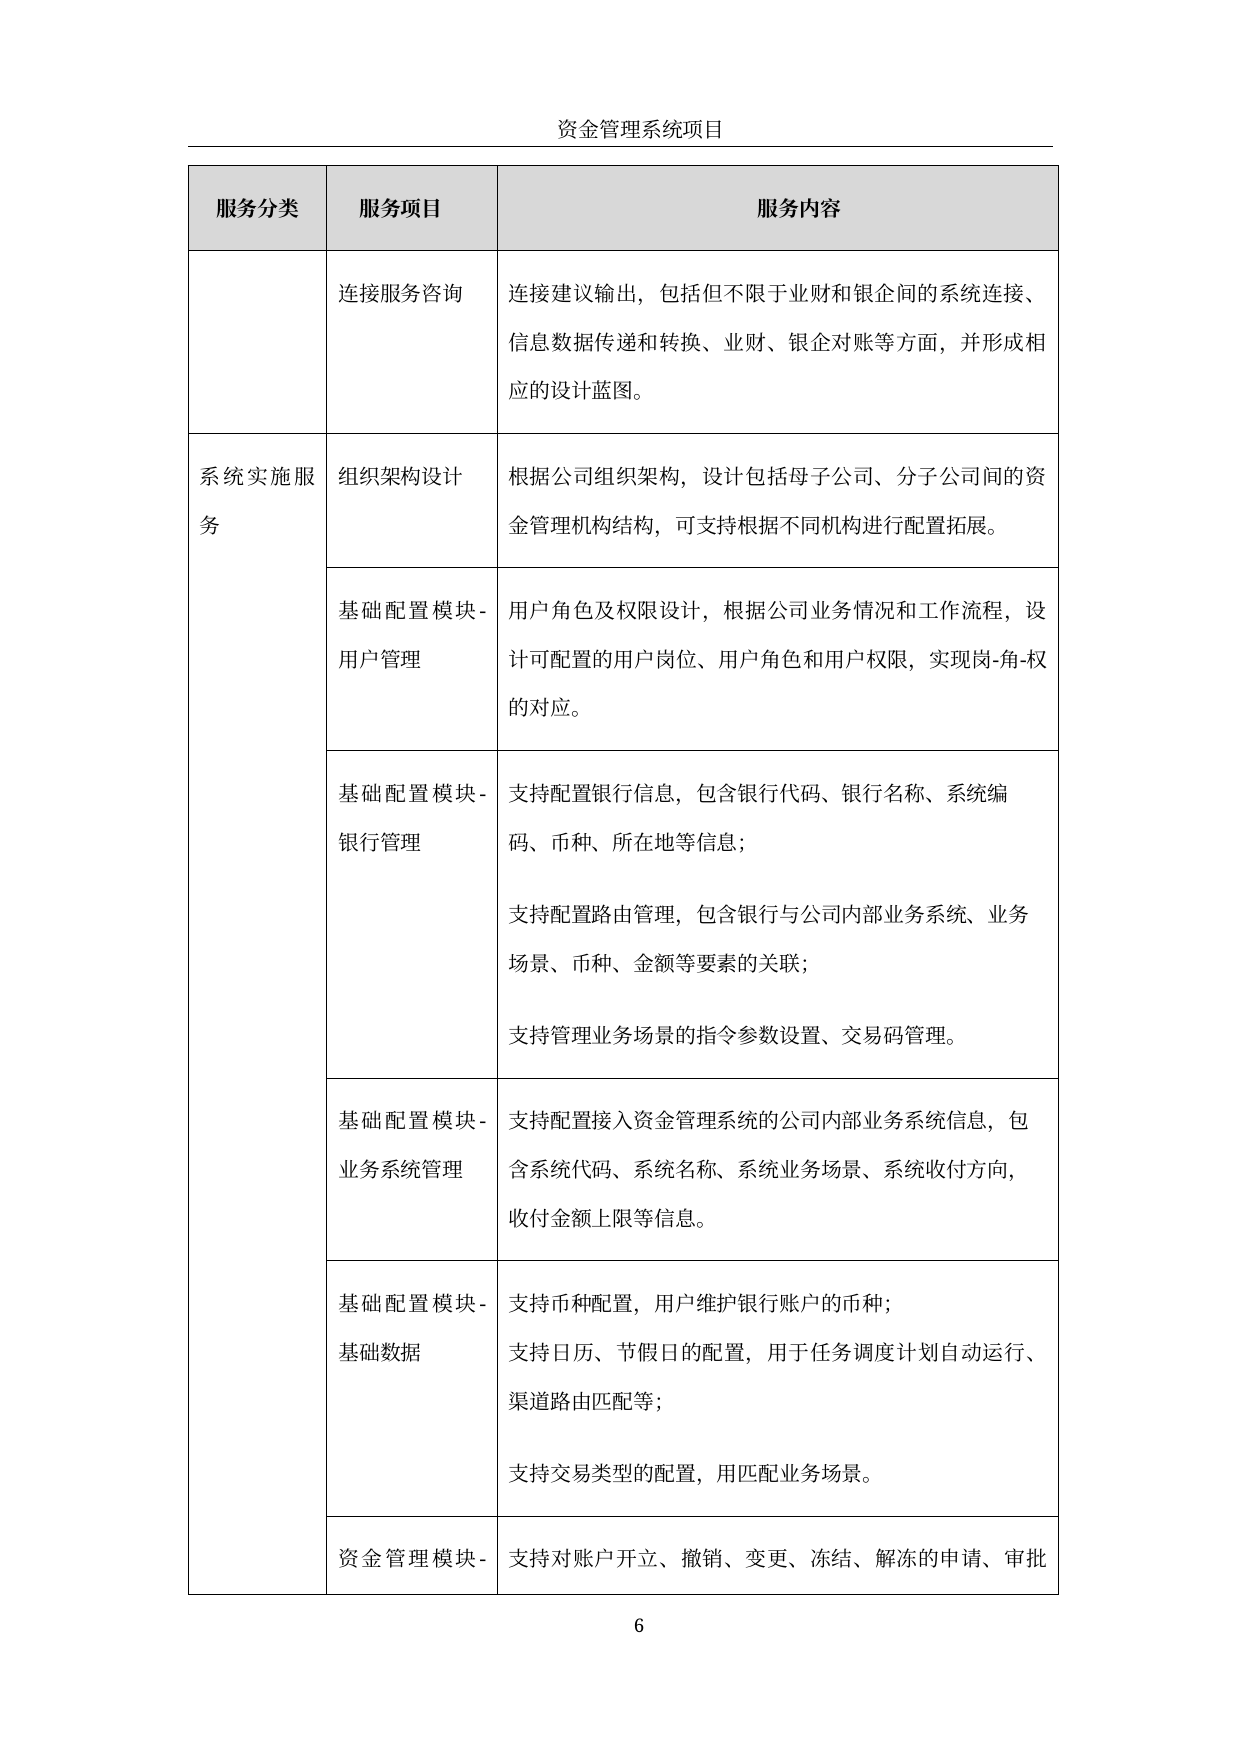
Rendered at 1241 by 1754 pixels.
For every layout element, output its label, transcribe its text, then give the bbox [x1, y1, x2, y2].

table_cell 基础配置模块-基础数据 [327, 1261, 497, 1516]
table_cell 组织架构设计 [327, 434, 497, 567]
table_cell 基础配置模块-银行管理 [327, 751, 497, 1077]
table_header 服务内容 [498, 166, 1058, 250]
table_cell 用户角色及权限设计，根据公司业务情况和工作流程，设计可配置的用户岗位、用户角色和用户权限，实现岗-角-权的对应。 [498, 568, 1058, 750]
table_cell 支持配置接入资金管理系统的公司内部业务系统信息，包含系统代码、系统名称、系统业务场景、系统收付方向，收付金额上限等信息。 [498, 1079, 1058, 1260]
table_cell 根据公司组织架构，设计包括母子公司、分子公司间的资金管理机构结构，可支持根据不同机构进行配置拓展。 [498, 434, 1058, 567]
table_cell 支持币种配置，用户维护银行账户的币种； 支持日历、节假日的配置，用于任务调度计划自动运行、渠道路由匹配等； 支持交易类型的配置，用匹配业务场景。 [498, 1261, 1058, 1516]
table_cell 基础配置模块-业务系统管理 [327, 1079, 497, 1260]
table_header 服务项目 [327, 166, 497, 250]
table_header 服务分类 [189, 166, 326, 250]
table_cell 基础配置模块-用户管理 [327, 568, 497, 750]
table_cell 系统实施服务 [189, 434, 326, 1594]
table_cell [498, 251, 1058, 433]
table_cell 资金管理模块-账户管理 [327, 1517, 497, 1594]
table_cell 支持配置银行信息，包含银行代码、银行名称、系统编码、币种、所在地等信息； 支持配置路由管理，包含银行与公司内部业务系统、业务场景、币种、金额等要素的关联； 支持管理业务场景的指令参数设置、交易码管理。 [498, 751, 1058, 1077]
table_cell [498, 1517, 1058, 1594]
table_cell 业财及银企数据连接服务咨询 [327, 251, 497, 433]
